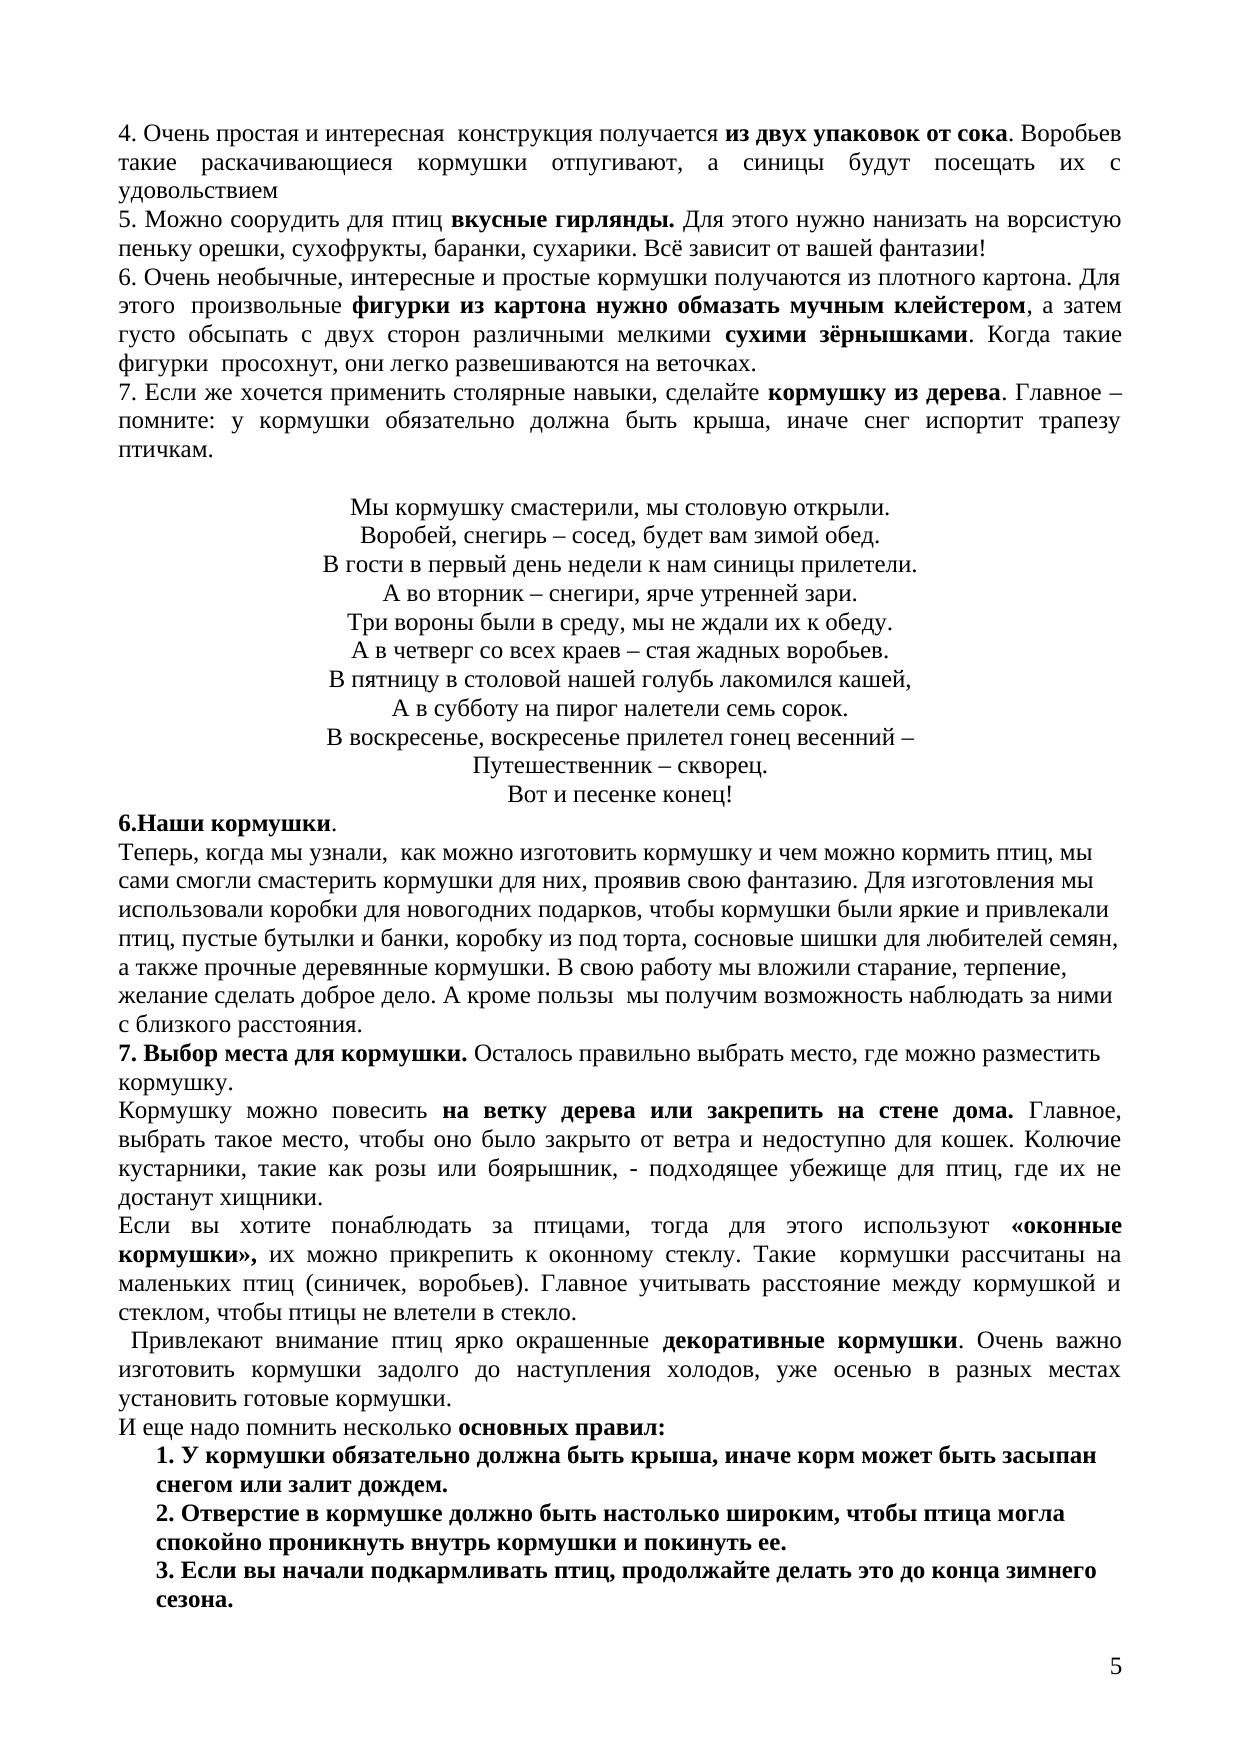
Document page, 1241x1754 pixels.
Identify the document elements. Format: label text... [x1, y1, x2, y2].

text А во вторник – снегири, ярче утренней зари. [118, 578, 1122, 607]
text Привлекают внимание птиц ярко окрашенные декоративные кормушки. Очень важно изготовить кормушки задолго до наступления холодов, уже осенью в разных местах установить готовые кормушки. [118, 1326, 1122, 1412]
text Теперь, когда мы узнали, как можно изготовить кормушку и чем можно кормить птиц, мы сами смогли смастерить кормушки для них, проявив свою фантазию. Для изготовления мы использовали коробки для новогодних подарков, чтобы кормушки были яркие и привлекали птиц, пустые бутылки и банки, коробку из под торта, сосновые шишки для любителей семян, а также прочные деревянные кормушки. В свою работу мы вложили старание, терпение, желание сделать доброе дело. А кроме пользы мы получим возможность наблюдать за ними с близкого расстояния. [118, 837, 1122, 1038]
text 1. У кормушки обязательно должна быть крыша, иначе корм может быть засыпан снегом или залит дождем. [156, 1441, 1122, 1498]
text Путешественник – скворец. [118, 751, 1122, 779]
text 6. Очень необычные, интересные и простые кормушки получаются из плотного картона. Для этого произвольные фигурки из картона нужно обмазать мучным клейстером, а затем густо обсыпать с двух сторон различными мелкими сухими зёрнышками. Когда такие фигурки просохнут, они легко развешиваются на веточках. [118, 262, 1122, 377]
text Мы кормушку смастерили, мы столовую открыли. [118, 492, 1122, 521]
text 7. Выбор места для кормушки. Осталось правильно выбрать место, где можно разместить кормушку. [118, 1038, 1122, 1096]
text 7. Если же хочется применить столярные навыки, сделайте кормушку из дерева. Главное – помните: у кормушки обязательно должна быть крыша, иначе снег испортит трапезу птичкам. [118, 377, 1122, 463]
text 6.Наши кормушки. [118, 808, 1122, 837]
text В пятницу в столовой нашей голубь лакомился кашей, [118, 664, 1122, 693]
text В воскресенье, воскресенье прилетел гонец весенний – [118, 722, 1122, 751]
text 3. Если вы начали подкармливать птиц, продолжайте делать это до конца зимнего сезона. [156, 1556, 1122, 1613]
text В гости в первый день недели к нам синицы прилетели. [118, 549, 1122, 578]
text Воробей, снегирь – сосед, будет вам зимой обед. [118, 521, 1122, 549]
text Кормушку можно повесить на ветку дерева или закрепить на стене дома. Главное, выбрать такое место, чтобы оно было закрыто от ветра и недоступно для кошек. Колючие кустарники, такие как розы или боярышник, - подходящее убежище для птиц, где их не достанут хищники. [118, 1096, 1122, 1211]
text Если вы хотите понаблюдать за птицами, тогда для этого используют «оконные кормушки», их можно прикрепить к оконному стеклу. Такие кормушки рассчитаны на маленьких птиц (синичек, воробьев). Главное учитывать расстояние между кормушкой и стеклом, чтобы птицы не влетели в стекло. [118, 1211, 1122, 1326]
text 5. Можно соорудить для птиц вкусные гирлянды. Для этого нужно нанизать на ворсистую пеньку орешки, сухофрукты, баранки, сухарики. Всё зависит от вашей фантазии! [118, 204, 1122, 262]
text А в четверг со всех краев – стая жадных воробьев. [118, 636, 1122, 664]
text И еще надо помнить несколько основных правил: [118, 1412, 1122, 1441]
text 4. Очень простая и интересная конструкция получается из двух упаковок от сока. Воробьев такие раскачивающиеся кормушки отпугивают, а синицы будут посещать их с удовольствием [118, 118, 1122, 204]
text 2. Отверстие в кормушке должно быть настолько широким, чтобы птица могла спокойно проникнуть внутрь кормушки и покинуть ее. [156, 1498, 1122, 1556]
text Вот и песенке конец! [118, 779, 1122, 808]
text Три вороны были в среду, мы не ждали их к обеду. [118, 607, 1122, 636]
text А в субботу на пирог налетели семь сорок. [118, 693, 1122, 722]
